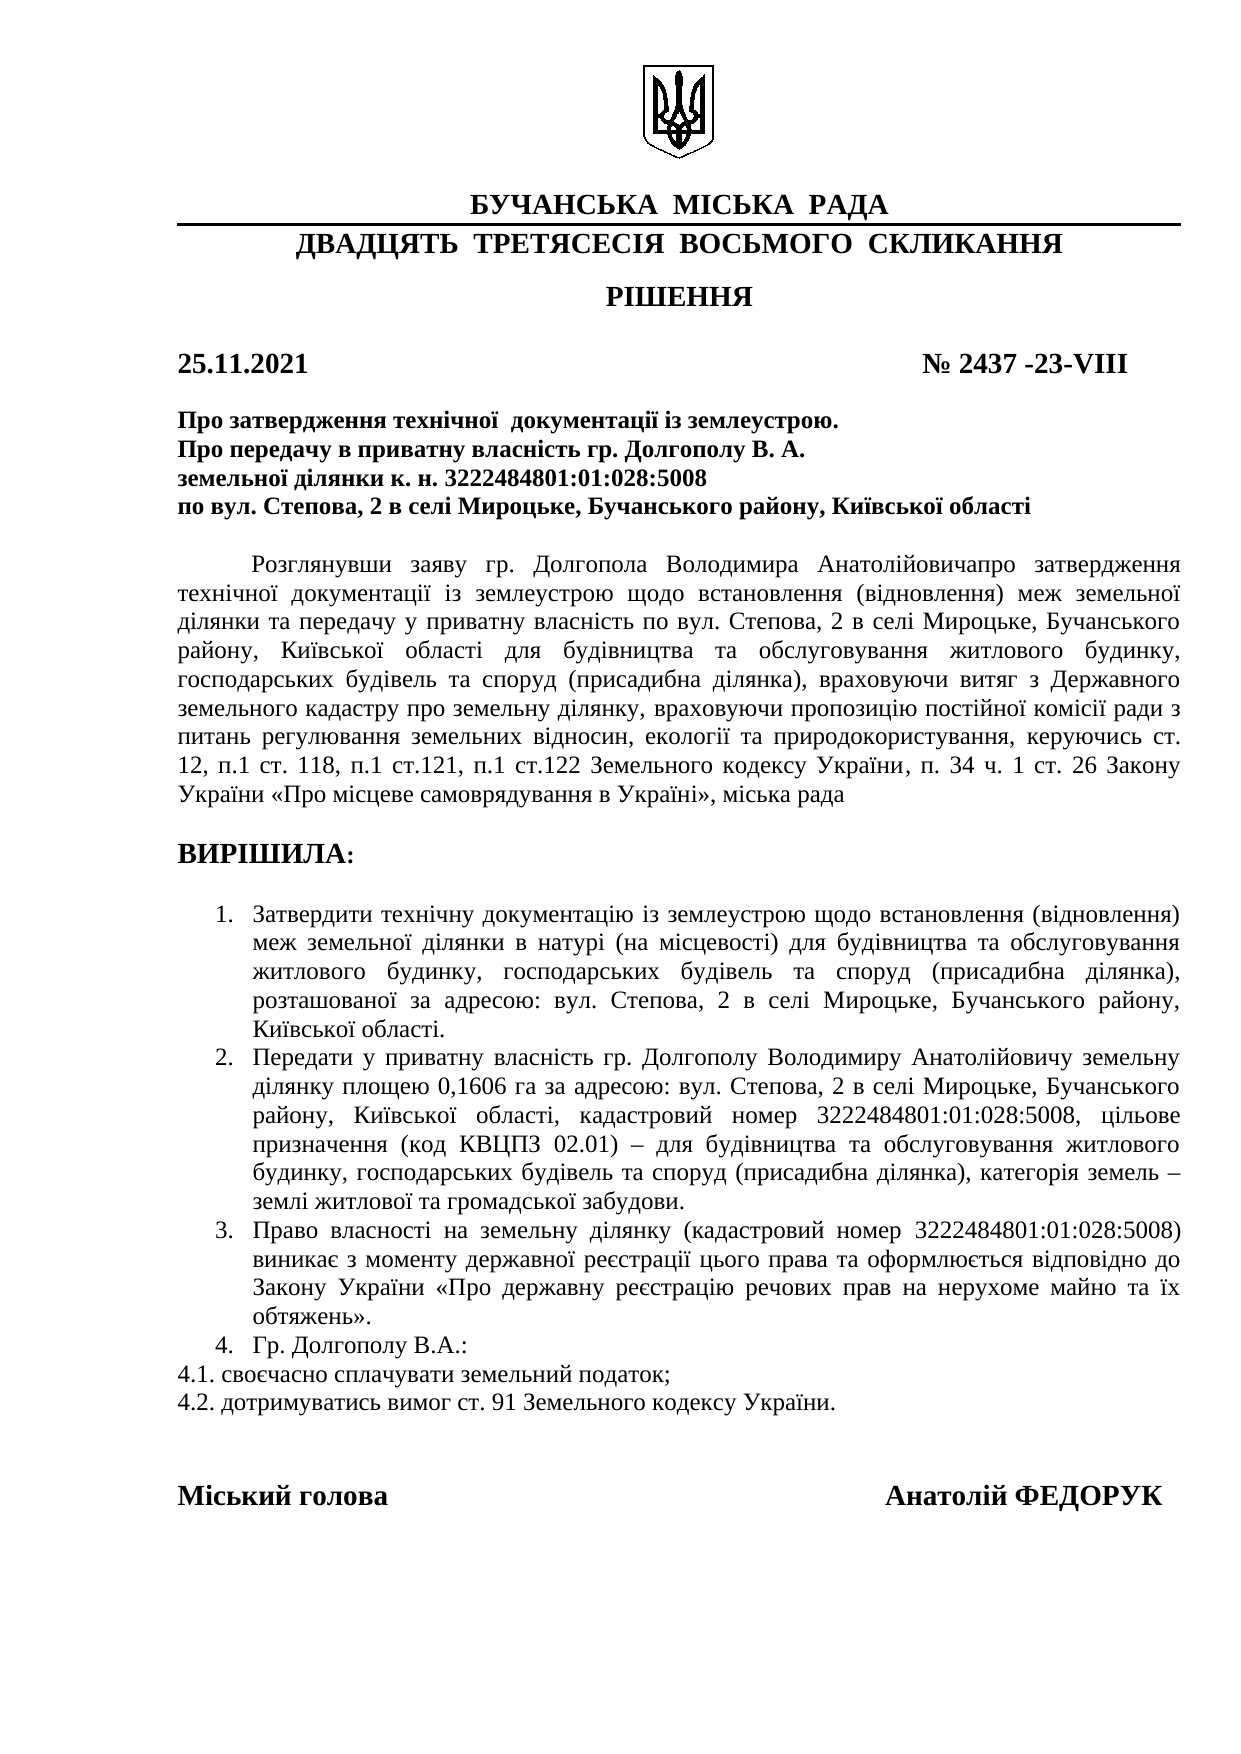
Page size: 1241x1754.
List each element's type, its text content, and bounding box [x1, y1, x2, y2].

text БУЧАНСЬКА МІСЬКА РАДА [177, 187, 1181, 223]
text Про затвердження технічної документації із землеустрою. [177, 405, 1181, 434]
list Право власності на земельну ділянку (кадастровий номер 3222484801:01:028:5008) виникає з моменту державної реєстрації цього права та оформлюється відповідно до Закону України «Про державну реєстрацію речових прав на нерухоме майно та їх обтяжень». [215, 1215, 1181, 1330]
text РІШЕННЯ [177, 279, 1181, 312]
text 4.2. дотримуватись вимог ст. 91 Земельного кодексу України. [177, 1387, 1181, 1416]
text Міський голова Анатолій ФЕДОРУК [177, 1478, 1181, 1512]
text 4.1. своєчасно сплачувати земельний податок; [177, 1359, 1181, 1387]
text ВИРІШИЛА: [177, 836, 1181, 870]
list Гр. Долгополу В.А.: [215, 1330, 1181, 1359]
text ДВАДЦЯТЬ ТРЕТЯСЕСІЯ ВОСЬМОГО СКЛИКАННЯ [177, 226, 1181, 259]
text по вул. Степова, 2 в селі Мироцьке, Бучанського району, Київської області [177, 491, 1181, 520]
text земельної ділянки к. н. 3222484801:01:028:5008 [177, 463, 1181, 491]
list Передати у приватну власність гр. Долгополу Володимиру Анатолійовичу земельну ділянку площею 0,1606 га за адресою: вул. Степова, 2 в селі Мироцьке, Бучанського району, Київської області, кадастровий номер 3222484801:01:028:5008, цільове призначення (код КВЦПЗ 02.01) – для будівництва та обслуговування житлового будинку, господарських будівель та споруд (присадибна ділянка), категорія земель – землі житлової та громадської забудови. [215, 1042, 1181, 1215]
text 25.11.2021 № 2437 -23-VІІІ [177, 346, 1181, 379]
text Розглянувши заяву гр. Долгопола Володимира Анатолійовичапро затвердження технічної документації із землеустрою щодо встановлення (відновлення) меж земельної ділянки та передачу у приватну власність по вул. Степова, 2 в селі Мироцьке, Бучанського району, Київської області для будівництва та обслуговування житлового будинку, господарських будівель та споруд (присадибна ділянка), враховуючи витяг з Державного земельного кадастру про земельну ділянку, враховуючи пропозицію постійної комісії ради з питань регулювання земельних відносин, екології та природокористування, керуючись ст. 12, п.1 ст. 118, п.1 ст.121, п.1 ст.122 Земельного кодексу України, п. 34 ч. 1 ст. 26 Закону України «Про місцеве самоврядування в Україні», міська рада [177, 549, 1181, 808]
list Затвердити технічну документацію із землеустрою щодо встановлення (відновлення) меж земельної ділянки в натурі (на місцевості) для будівництва та обслуговування житлового будинку, господарських будівель та споруд (присадибна ділянка), розташованої за адресою: вул. Степова, 2 в селі Мироцьке, Бучанського району, Київської області. [215, 899, 1181, 1042]
text Про передачу в приватну власність гр. Долгополу В. А. [177, 434, 1181, 463]
